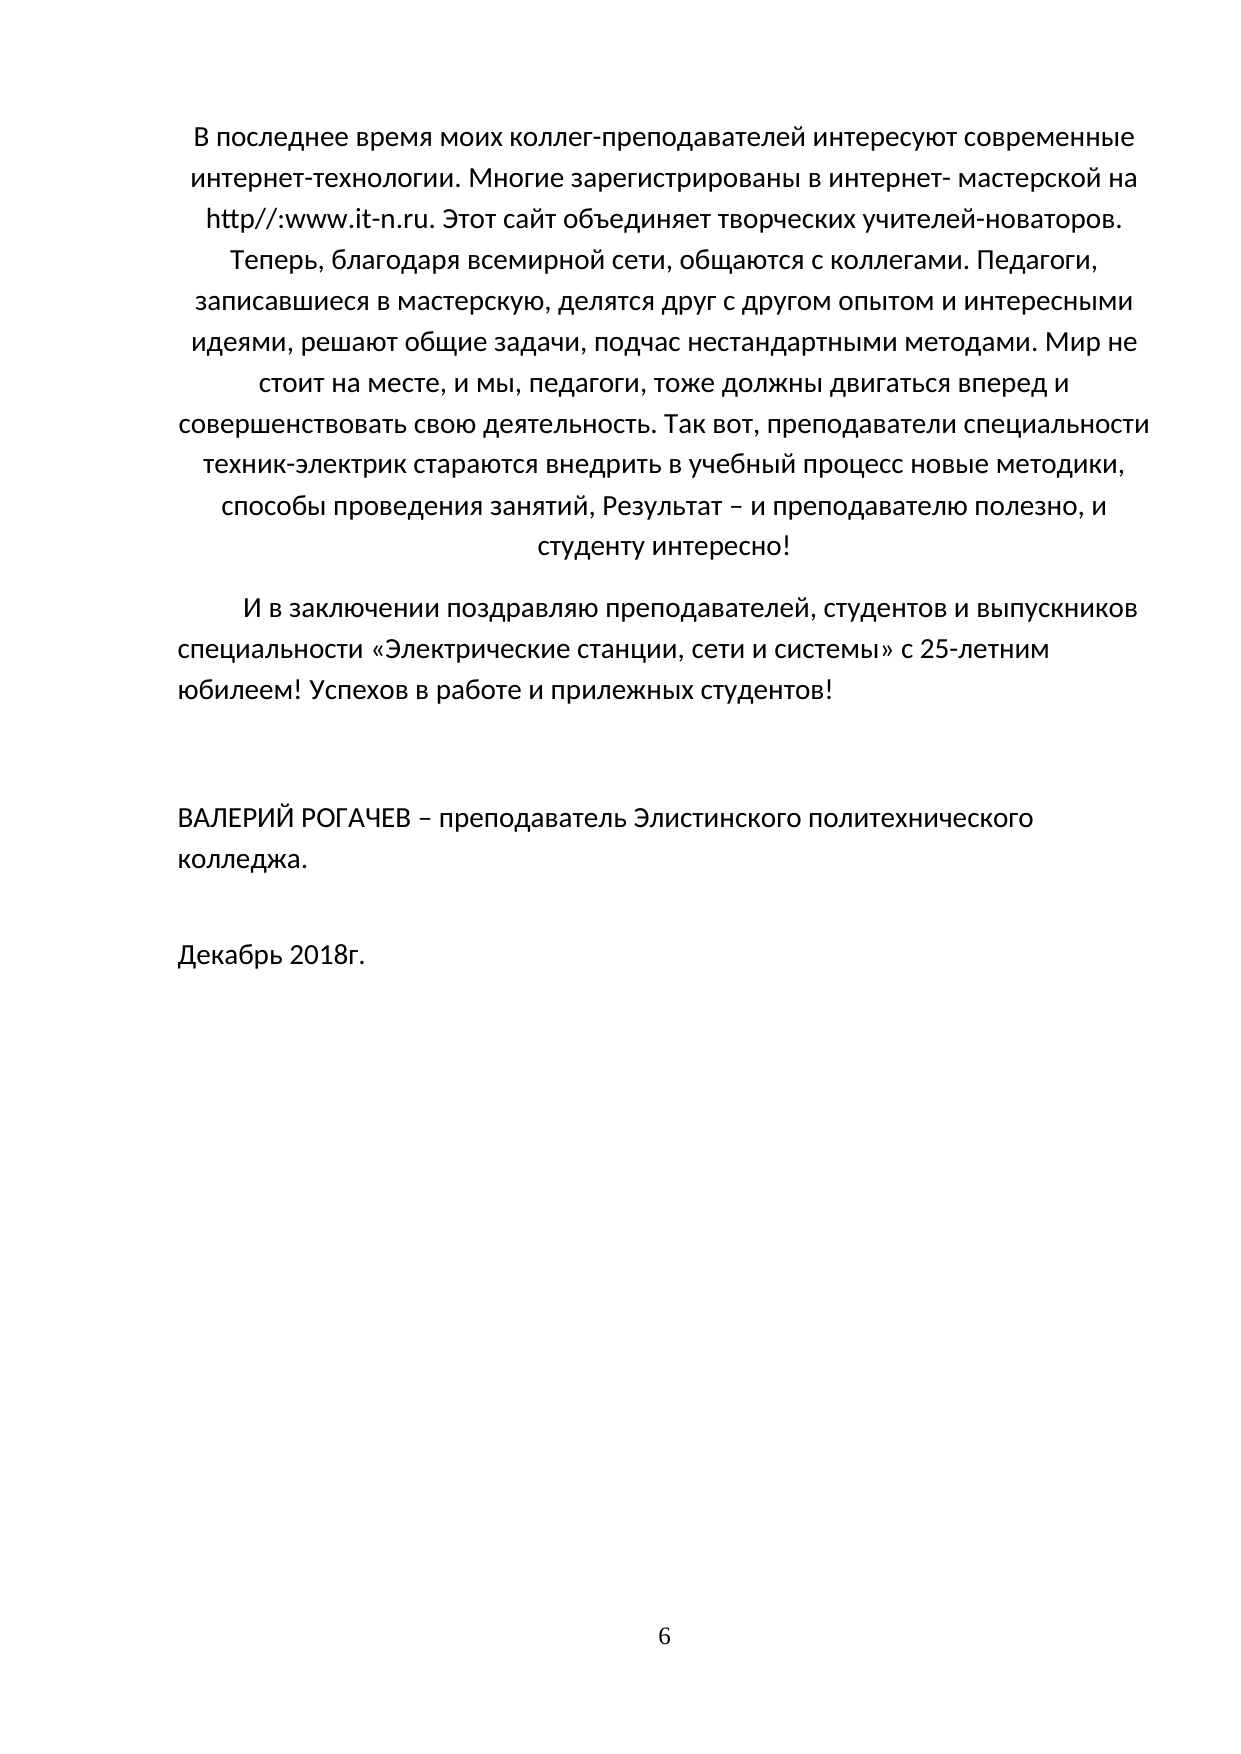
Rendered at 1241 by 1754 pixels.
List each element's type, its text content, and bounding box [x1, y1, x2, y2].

text ВАЛЕРИЙ РОГАЧЕВ – преподаватель Элистинского политехнического колледжа. [177, 765, 1152, 876]
text В последнее время моих коллег-преподавателей интересуют современные интернет-технологии. Многие зарегистрированы в интернет- мастерской на http//:www.it-n.ru. Этот сайт объединяет творческих учителей-новаторов. Теперь, благодаря всемирной сети, общаются с коллегами. Педагоги, записавшиеся в мастерскую, делятся друг с другом опытом и интересными идеями, решают общие задачи, подчас нестандартными методами. Мир не стоит на месте, и мы, педагоги, тоже должны двигаться вперед и совершенствовать свою деятельность. Так вот, преподаватели специальности техник-электрик стараются внедрить в учебный процесс новые методики, способы проведения занятий, Результат – и преподавателю полезно, и студенту интересно! [177, 118, 1152, 563]
text Декабрь 2018г. [177, 902, 1152, 971]
text И в заключении поздравляю преподавателей, студентов и выпускников специальности «Электрические станции, сети и системы» с 25-летним юбилеем! Успехов в работе и прилежных студентов! [177, 589, 1152, 740]
